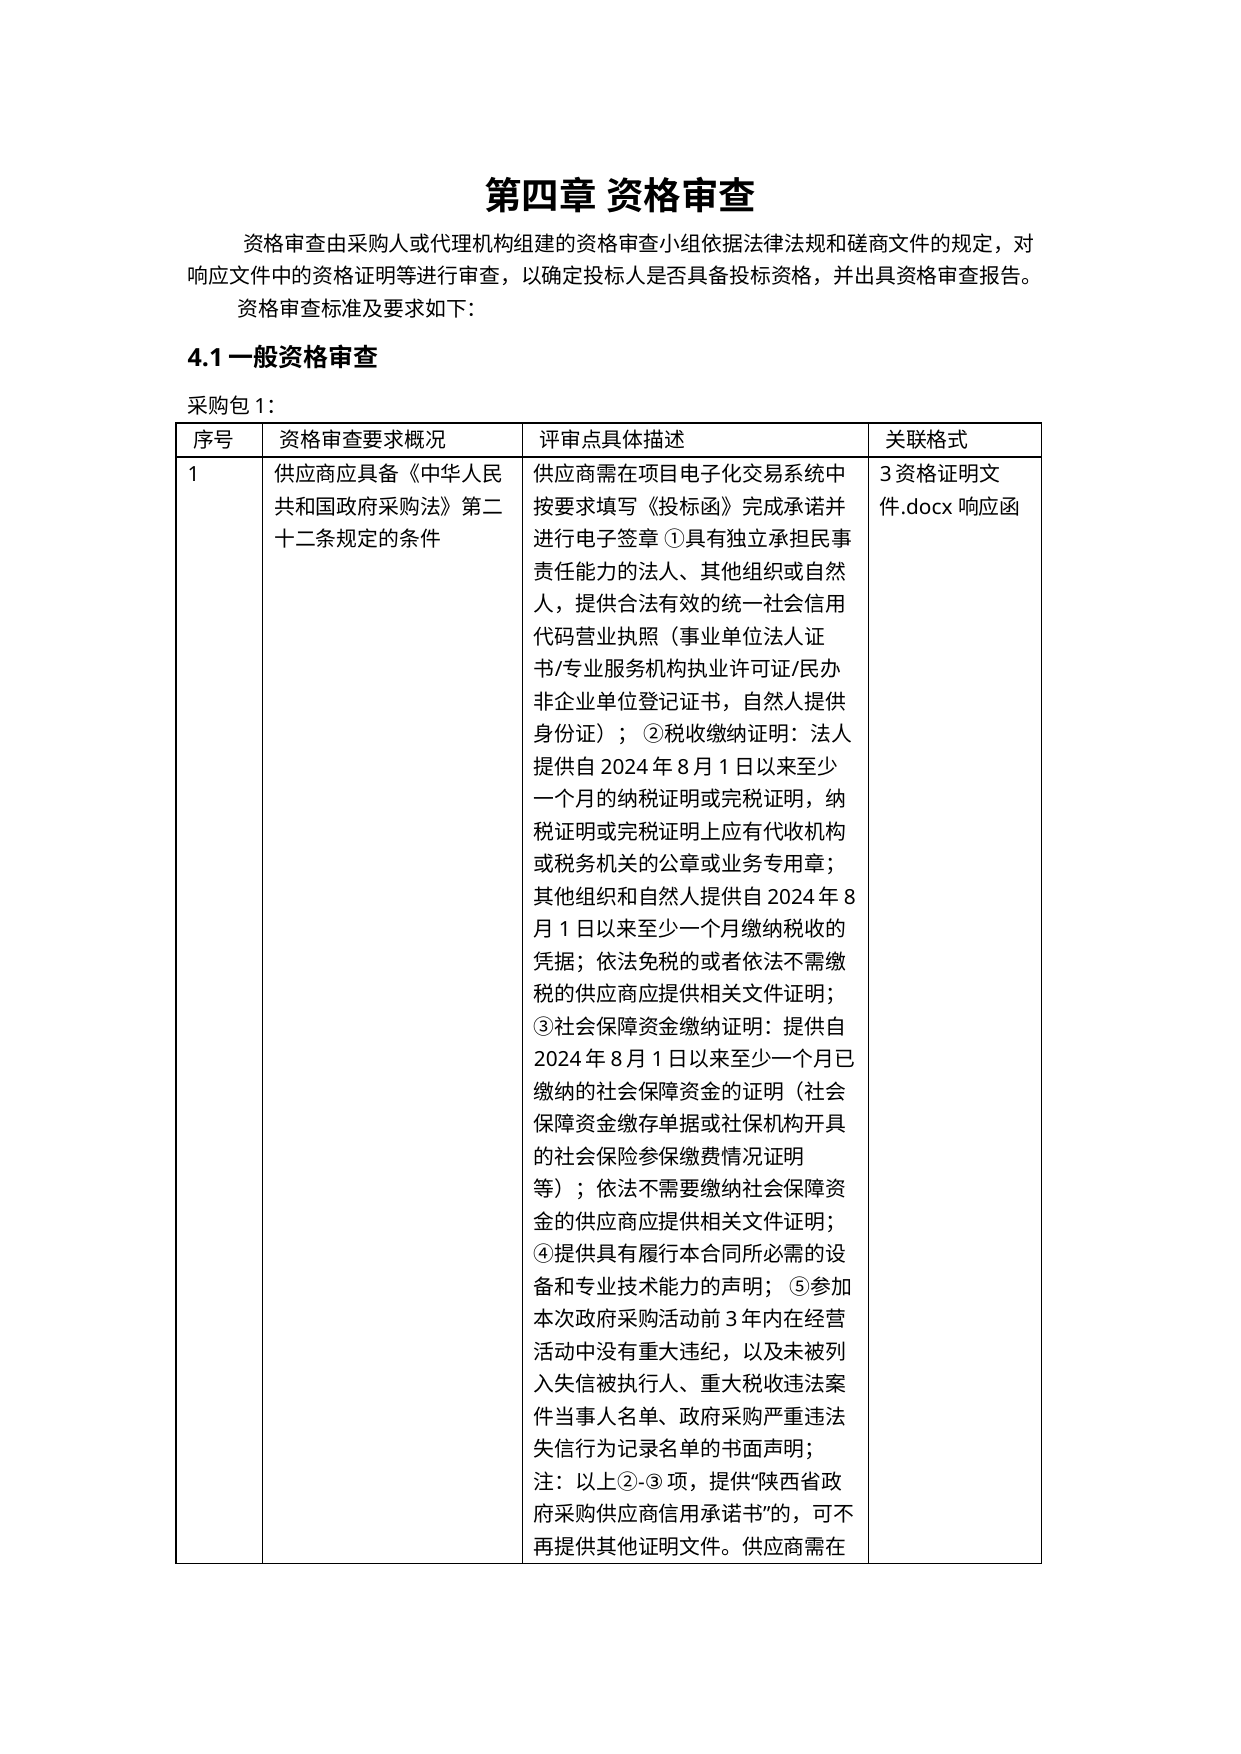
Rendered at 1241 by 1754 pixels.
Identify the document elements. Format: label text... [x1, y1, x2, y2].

text 资格审查由采购人或代理机构组建的资格审查小组依据法律法规和磋商文件的规定，对响应文件中的资格证明等进行审查，以确定投标人是否具备投标资格，并出具资格审查报告。 [187, 227, 1053, 292]
table_cell 3资格证明文件.docx 响应函 [869, 458, 1041, 1563]
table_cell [523, 458, 868, 1563]
text 资格审查标准及要求如下： [187, 292, 1053, 324]
table_header 关联格式 [869, 424, 1041, 456]
table_header 评审点具体描述 [523, 424, 868, 456]
table_header 资格审查要求概况 [263, 424, 522, 456]
text 4.1一般资格审查 [187, 324, 1053, 389]
text 采购包1： [187, 389, 1053, 422]
table_header 序号 [177, 424, 262, 456]
text 第四章 资格审查 [187, 162, 1053, 227]
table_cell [263, 458, 522, 1563]
table_cell 1 [177, 458, 262, 1563]
